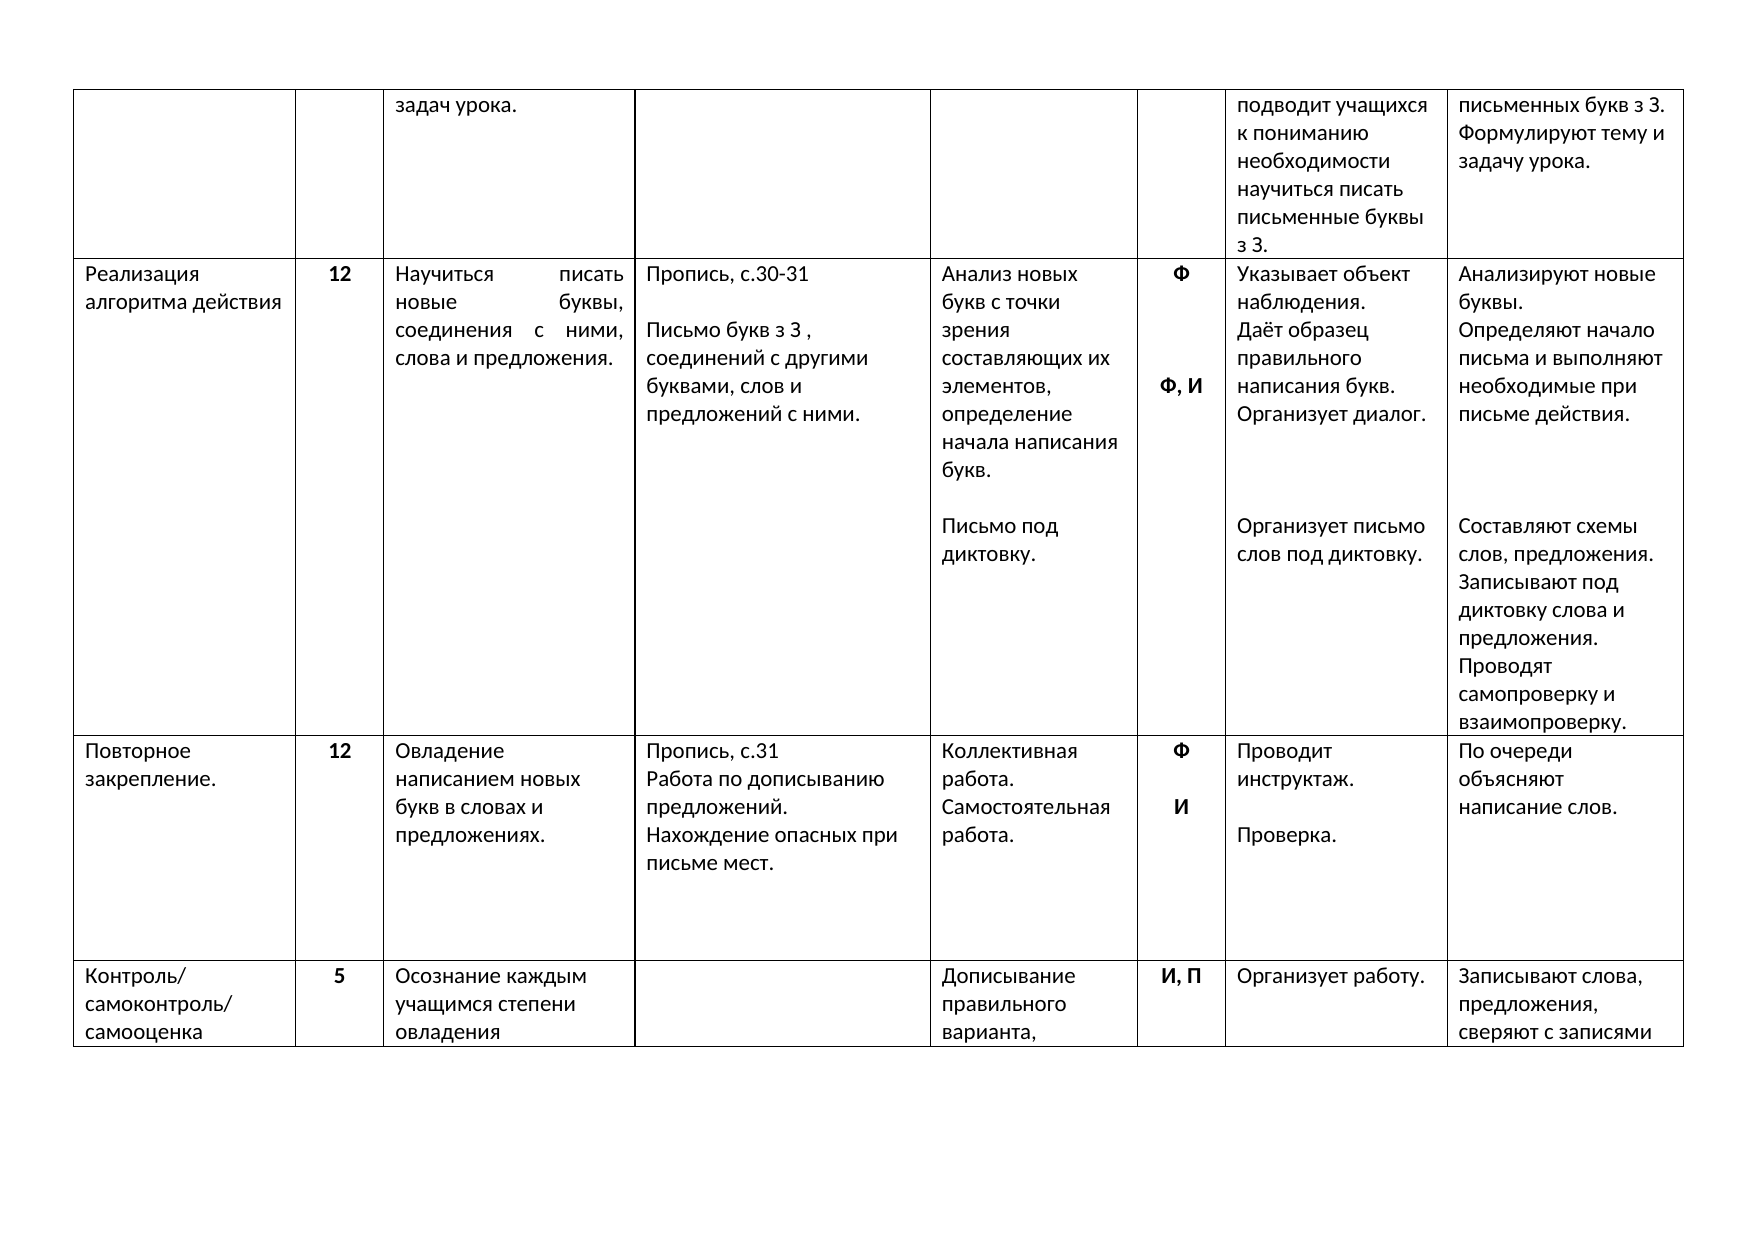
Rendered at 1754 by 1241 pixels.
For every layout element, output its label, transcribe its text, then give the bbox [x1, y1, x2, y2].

table_cell 12 [296, 259, 383, 735]
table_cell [1448, 961, 1683, 1046]
table_cell 12 [296, 736, 383, 960]
table_cell Указывает объект наблюдения. Даёт образец правильного написания букв. Организует диалог. Организует письмо слов под диктовку. [1226, 259, 1447, 735]
table_cell Коллективная работа. Самостоятельная работа. [931, 736, 1137, 960]
table_cell Анализ новых букв с точки зрения составляющих их элементов, определение начала написания букв. Письмо под диктовку. [931, 259, 1137, 735]
table_cell ф [1138, 90, 1225, 258]
table_cell 3 [296, 90, 383, 258]
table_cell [384, 90, 634, 258]
table_cell 5 [296, 961, 383, 1046]
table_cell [74, 90, 295, 258]
table_cell Проводит инструктаж. Проверка. [1226, 736, 1447, 960]
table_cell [931, 961, 1137, 1046]
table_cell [1226, 90, 1447, 258]
table_cell Повторное закрепление. [74, 736, 295, 960]
table_cell Организует работу. [1226, 961, 1447, 1046]
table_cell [74, 961, 295, 1046]
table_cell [1448, 90, 1683, 258]
table_cell Анализируют новые буквы. Определяют начало письма и выполняют необходимые при письме действия. Составляют схемы слов, предложения. Записывают под диктовку слова и предложения. Проводят самопроверку и взаимопроверку. [1448, 259, 1683, 735]
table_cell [931, 90, 1137, 258]
table_cell Овладение написанием новых букв в словах и предложениях. [384, 736, 634, 960]
table_cell Научиться писать новые буквы, соединения с ними, слова и предложения. [384, 259, 634, 735]
table_cell Пропись, с.30-31 Письмо букв з З , соединений с другими буквами, слов и предложений с ними. [636, 259, 930, 735]
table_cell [384, 961, 634, 1046]
table_cell [636, 961, 930, 1046]
table_cell По очереди объясняют написание слов. [1448, 736, 1683, 960]
table_cell И, П [1138, 961, 1225, 1046]
table_cell Пропись, с.31 Работа по дописыванию предложений. Нахождение опасных при письме мест. [636, 736, 930, 960]
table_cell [636, 90, 930, 258]
table_cell Реализация алгоритма действия [74, 259, 295, 735]
table_cell Ф И [1138, 736, 1225, 960]
table_cell Ф Ф, И [1138, 259, 1225, 735]
